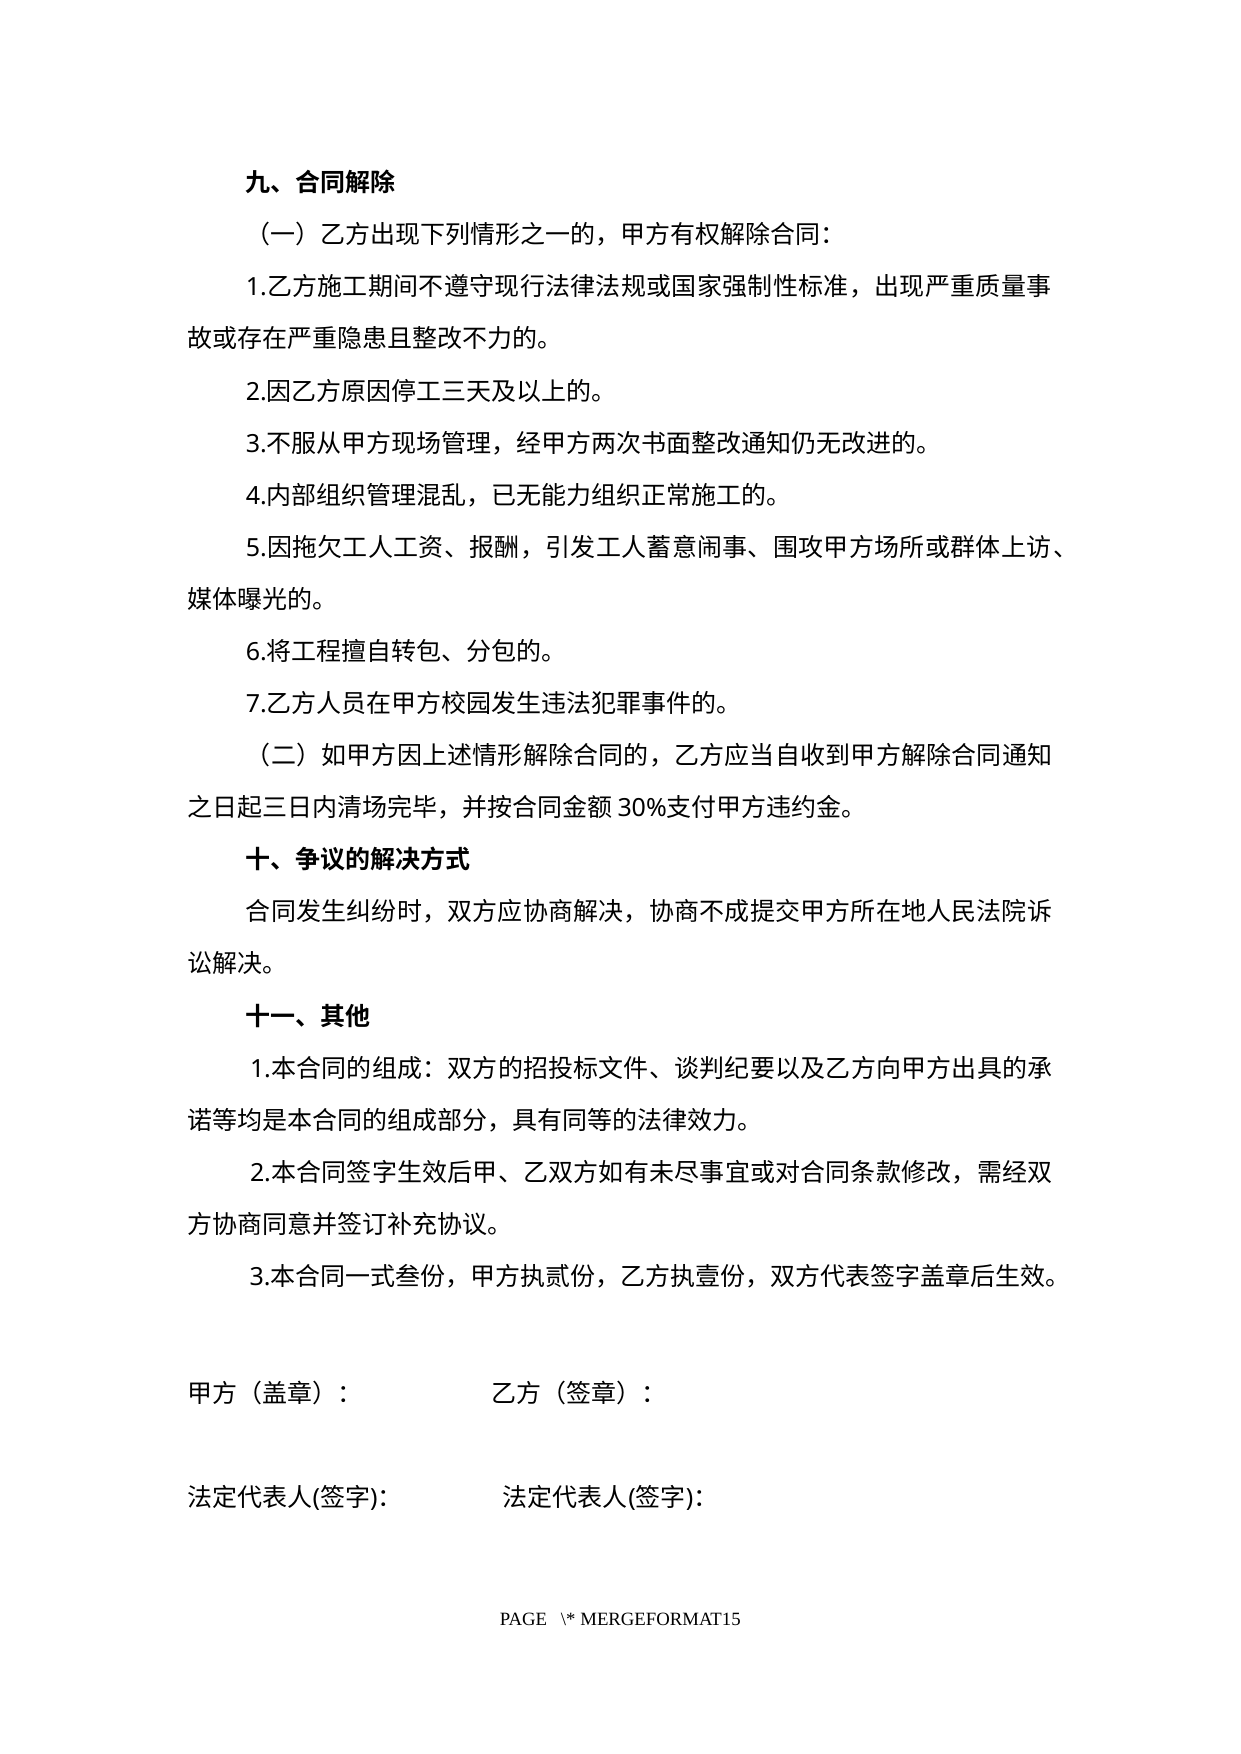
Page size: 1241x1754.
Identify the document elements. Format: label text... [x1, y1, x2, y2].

text 2.因乙方原因停工三天及以上的。 [187, 358, 1053, 410]
text 5.因拖欠工人工资、报酬，引发工人蓄意闹事、围攻甲方场所或群体上访、媒体曝光的。 [187, 514, 1053, 619]
text 4.内部组织管理混乱，已无能力组织正常施工的。 [187, 462, 1053, 514]
text 十一、其他 [187, 983, 1053, 1035]
text （一）乙方出现下列情形之一的，甲方有权解除合同： [187, 202, 1053, 254]
text 6.将工程擅自转包、分包的。 [187, 619, 1053, 671]
text 甲方（盖章）： 乙方（签章）： [187, 1360, 1053, 1412]
text 3.本合同一式叁份，甲方执贰份，乙方执壹份，双方代表签字盖章后生效。 [187, 1244, 1053, 1296]
text 2.本合同签字生效后甲、乙双方如有未尽事宜或对合同条款修改，需经双方协商同意并签订补充协议。 [187, 1139, 1053, 1244]
text 法定代表人(签字)： 法定代表人(签字)： [187, 1464, 1053, 1517]
text 1.本合同的组成：双方的招投标文件、谈判纪要以及乙方向甲方出具的承诺等均是本合同的组成部分，具有同等的法律效力。 [187, 1035, 1053, 1139]
text 合同发生纠纷时，双方应协商解决，协商不成提交甲方所在地人民法院诉讼解决。 [187, 879, 1053, 983]
text 九、合同解除 [187, 150, 1053, 202]
text 3.不服从甲方现场管理，经甲方两次书面整改通知仍无改进的。 [187, 410, 1053, 462]
text （二）如甲方因上述情形解除合同的，乙方应当自收到甲方解除合同通知之日起三日内清场完毕，并按合同金额30%支付甲方违约金。 [187, 723, 1053, 827]
text 7.乙方人员在甲方校园发生违法犯罪事件的。 [187, 671, 1053, 723]
text 1.乙方施工期间不遵守现行法律法规或国家强制性标准，出现严重质量事故或存在严重隐患且整改不力的。 [187, 254, 1053, 358]
text 十、争议的解决方式 [187, 827, 1053, 879]
